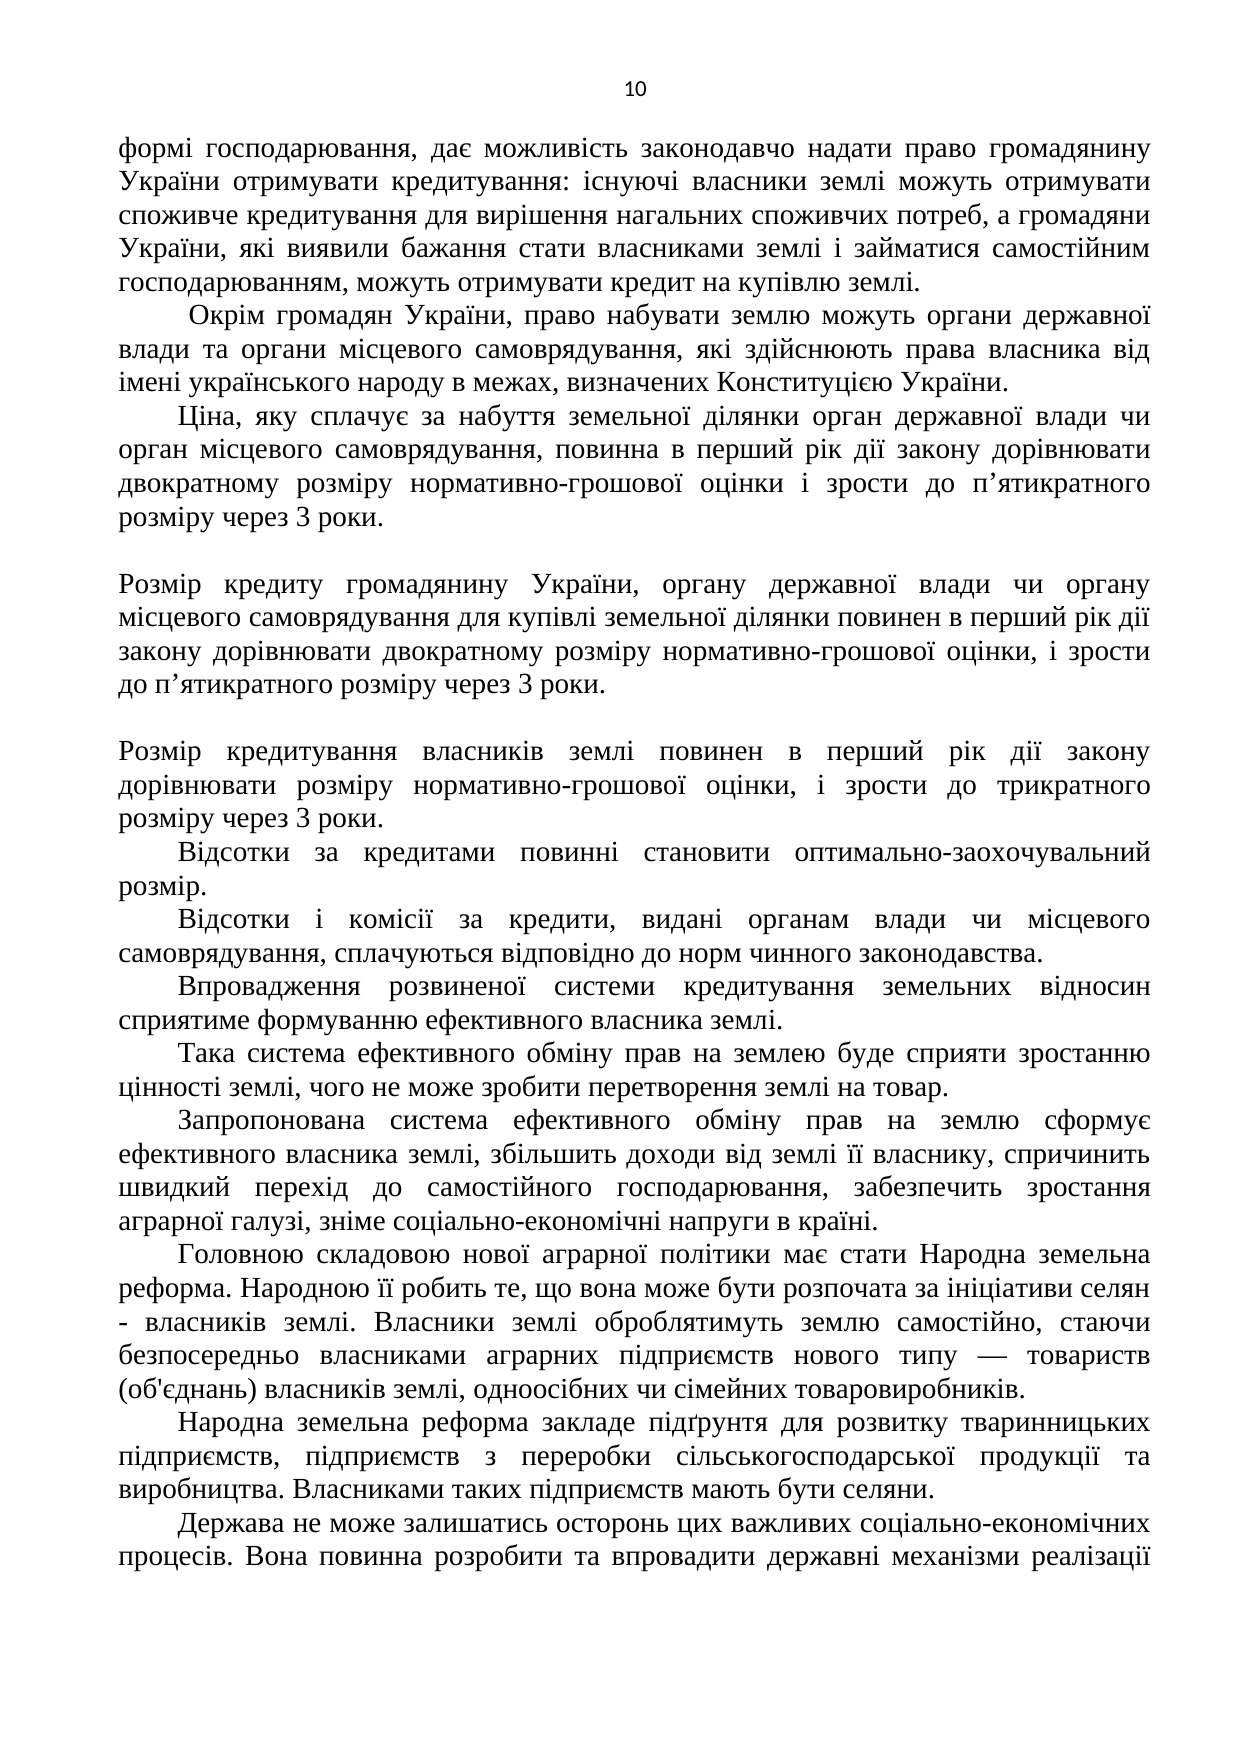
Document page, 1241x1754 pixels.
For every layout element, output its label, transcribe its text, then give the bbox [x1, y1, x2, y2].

text Окрім громадян України, право набувати землю можуть органи державної влади та органи місцевого самоврядування, які здійснюють права власника від імені українського народу в межах, визначених Конституцією України. [118, 297, 1152, 398]
text Впровадження розвиненої системи кредитування земельних відносин сприятиме формуванню ефективного власника землі. [118, 968, 1152, 1035]
text Відсотки за кредитами повинні становити оптимально-заохочувальний розмір. [118, 834, 1152, 901]
text Народна земельна реформа закладе підґрунтя для розвитку тваринницьких підприємств, підприємств з переробки сільськогосподарської продукції та виробництва. Власниками таких підприємств мають бути селяни. [118, 1404, 1152, 1505]
text Розмір кредитування власників землі повинен в перший рік дії закону дорівнювати розміру нормативно-грошової оцінки, і зрости до трикратного розміру через 3 роки. [118, 733, 1152, 834]
text Розмір кредиту громадянину України, органу державної влади чи органу місцевого самоврядування для купівлі земельної ділянки повинен в перший рік дії закону дорівнювати двократному розміру нормативно-грошової оцінки, і зрости до п’ятикратного розміру через 3 роки. [118, 566, 1152, 700]
text Ціна, яку сплачує за набуття земельної ділянки орган державної влади чи орган місцевого самоврядування, повинна в перший рік дії закону дорівнювати двократному розміру нормативно-грошової оцінки і зрости до п’ятикратного розміру через 3 роки. [118, 398, 1152, 532]
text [118, 1505, 1152, 1572]
text Така система ефективного обміну прав на землею буде сприяти зростанню цінності землі, чого не може зробити перетворення землі на товар. [118, 1035, 1152, 1102]
text Запропонована система ефективного обміну прав на землю сформує ефективного власника землі, збільшить доходи від землі її власнику, спричинить швидкий перехід до самостійного господарювання, забезпечить зростання аграрної галузі, зніме соціально-економічні напруги в країні. [118, 1102, 1152, 1237]
text Відсотки і комісії за кредити, видані органам влади чи місцевого самоврядування, сплачуються відповідно до норм чинного законодавства. [118, 901, 1152, 968]
text Головною складовою нової аграрної політики має стати Народна земельна реформа. Народною її робить те, що вона може бути розпочата за ініціативи селян - власників землі. Власники землі оброблятимуть землю самостійно, стаючи безпосередньо власниками аграрних підприємств нового типу — товариств (об'єднань) власників землі, одноосібних чи сімейних товаровиробників. [118, 1237, 1152, 1404]
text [118, 130, 1152, 297]
